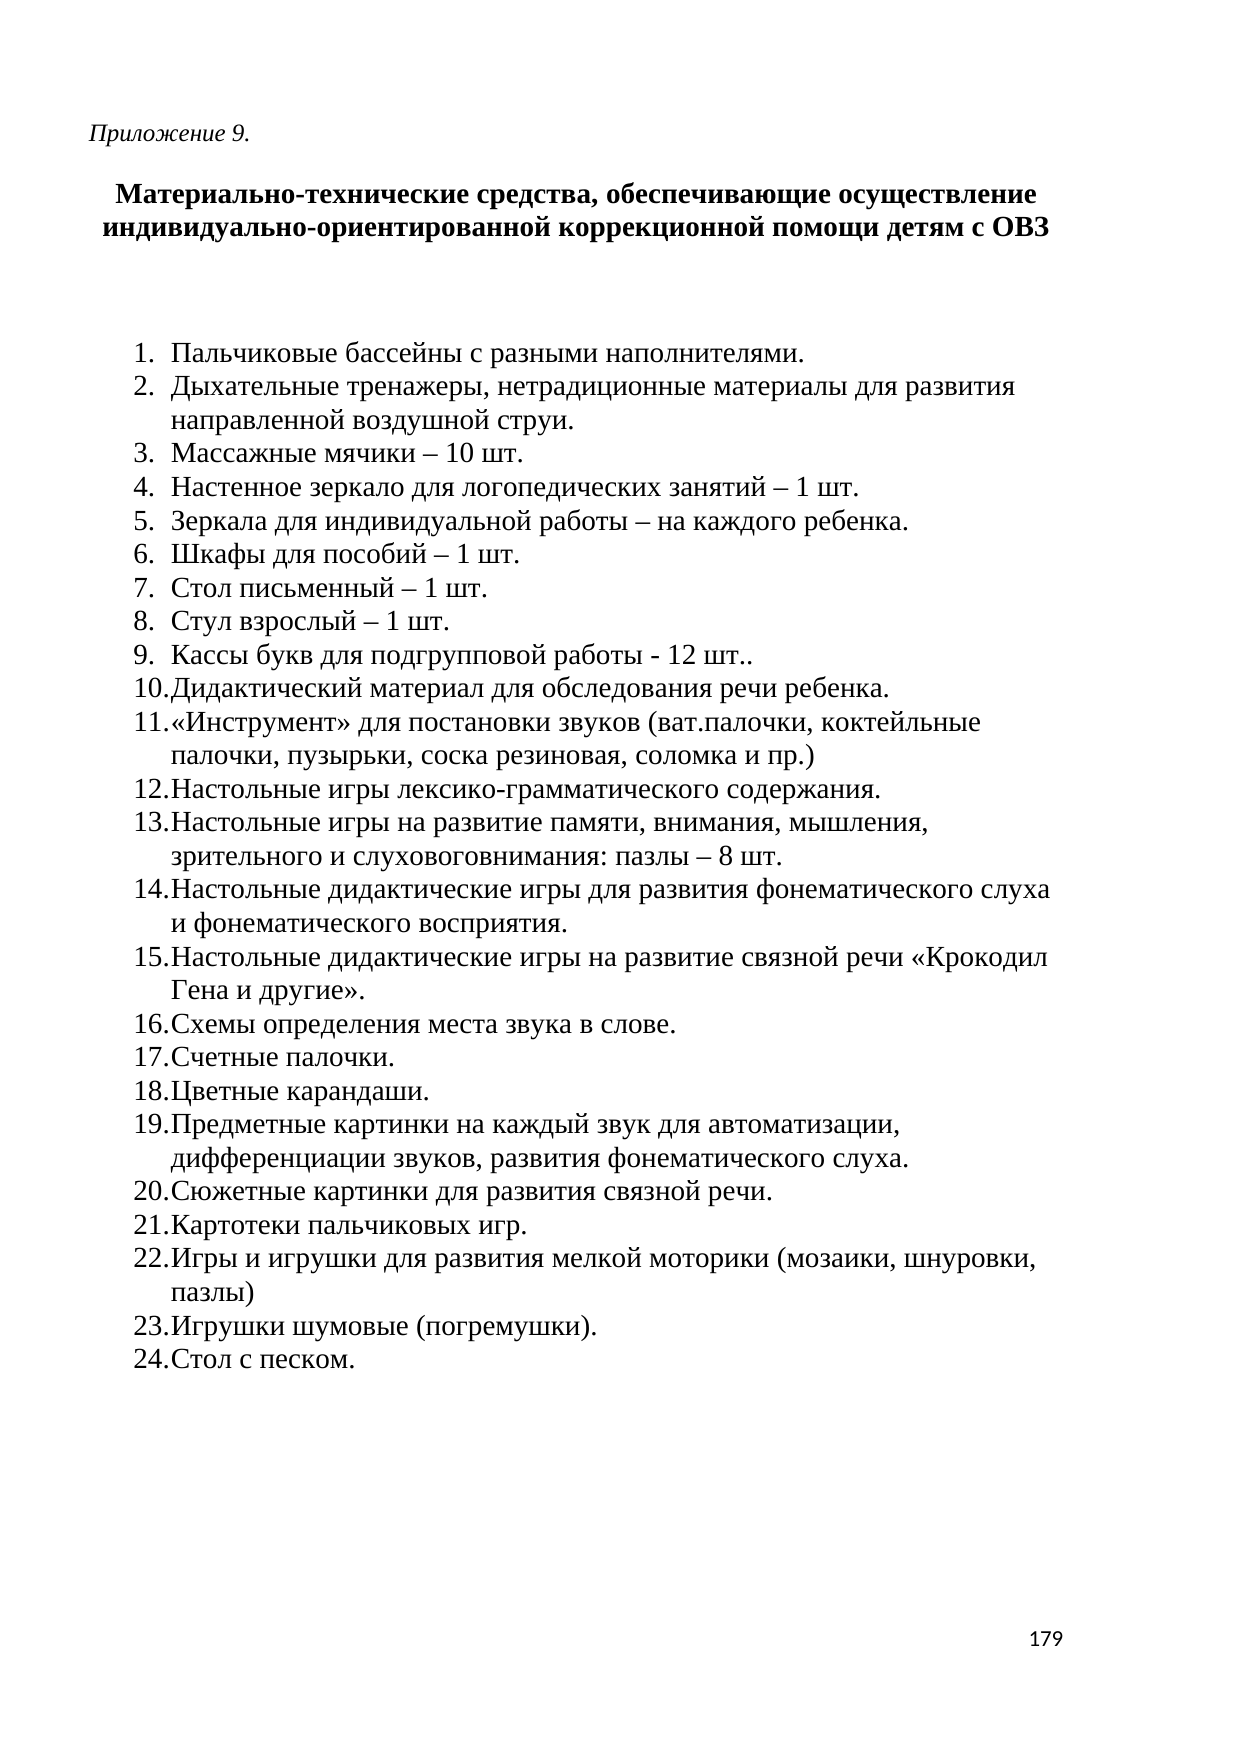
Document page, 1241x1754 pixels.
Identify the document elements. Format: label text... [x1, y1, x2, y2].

list Цветные карандаши. [133, 1073, 1063, 1106]
list Стол с песком. [133, 1341, 1063, 1375]
list Игры и игрушки для развития мелкой моторики (мозаики, шнуровки, пазлы) [133, 1241, 1063, 1308]
list Предметные картинки на каждый звук для автоматизации, дифференциации звуков, развития фонематического слуха. [133, 1106, 1063, 1173]
list Настольные игры лексико-грамматического содержания. [133, 771, 1063, 804]
list Массажные мячики – 10 шт. [133, 436, 1063, 469]
list Дыхательные тренажеры, нетрадиционные материалы для развития направленной воздушной струи. [133, 368, 1063, 436]
list Шкафы для пособий – 1 шт. [133, 536, 1063, 570]
list Настольные игры на развитие памяти, внимания, мышления, зрительного и слуховоговнимания: пазлы – 8 шт. [133, 804, 1063, 872]
list Счетные палочки. [133, 1039, 1063, 1073]
list Настенное зеркало для логопедических занятий – 1 шт. [133, 469, 1063, 503]
list Пальчиковые бассейны с разными наполнителями. [133, 335, 1063, 368]
list Дидактический материал для обследования речи ребенка. [133, 670, 1063, 704]
list Кассы букв для подгрупповой работы - 12 шт.. [133, 637, 1063, 670]
list Стол письменный – 1 шт. [133, 570, 1063, 603]
list «Инструмент» для постановки звуков (ват.палочки, коктейльные палочки, пузырьки, соска резиновая, соломка и пр.) [133, 704, 1063, 771]
list Настольные дидактические игры для развития фонематического слуха и фонематического восприятия. [133, 872, 1063, 939]
text Материально-технические средства, обеспечивающие осуществление индивидуально-ориентированной коррекционной помощи детям с ОВЗ [89, 176, 1063, 243]
list Картотеки пальчиковых игр. [133, 1207, 1063, 1241]
list Сюжетные картинки для развития связной речи. [133, 1173, 1063, 1207]
list Игрушки шумовые (погремушки). [133, 1308, 1063, 1341]
list Схемы определения места звука в слове. [133, 1006, 1063, 1039]
text Приложение 9. [89, 118, 1063, 147]
list Зеркала для индивидуальной работы – на каждого ребенка. [133, 503, 1063, 536]
list Настольные дидактические игры на развитие связной речи «Крокодил Гена и другие». [133, 939, 1063, 1006]
list Стул взрослый – 1 шт. [133, 603, 1063, 637]
